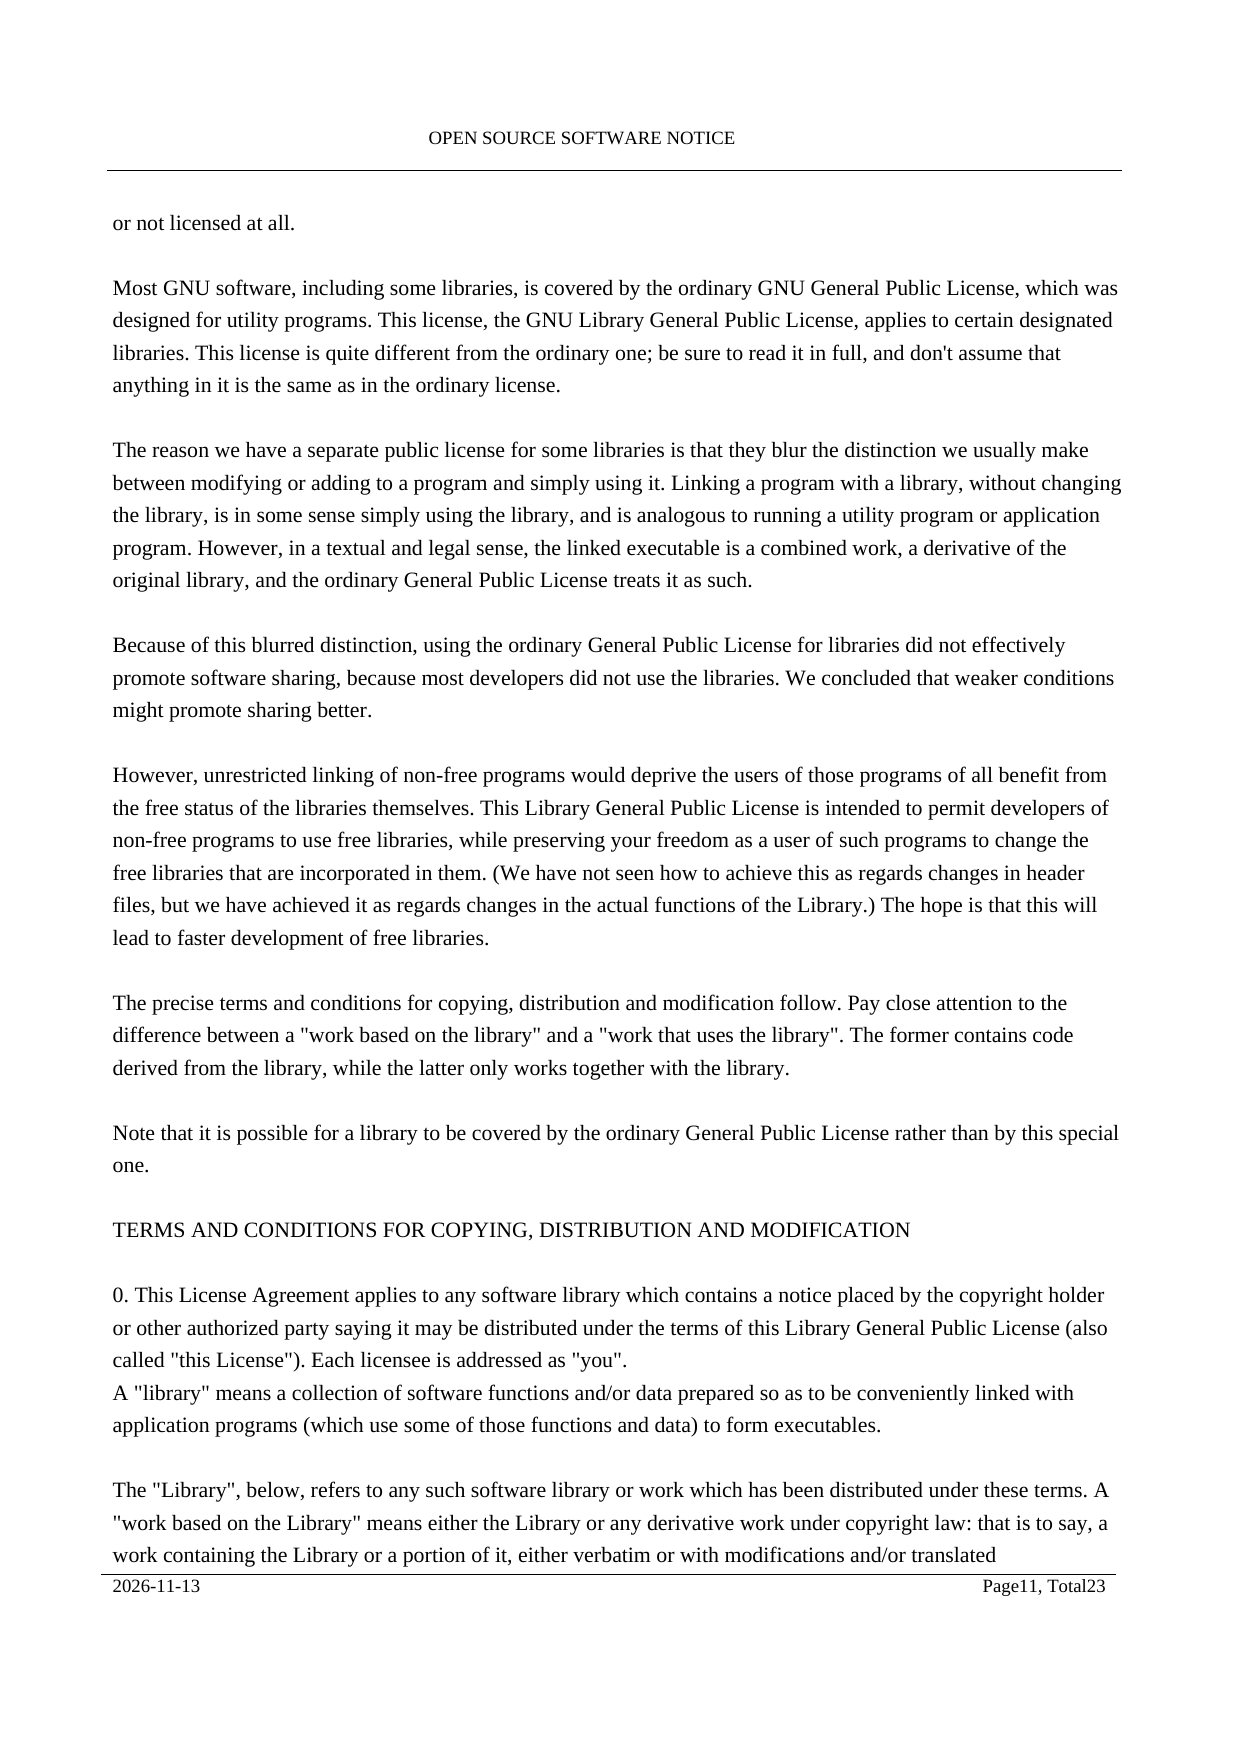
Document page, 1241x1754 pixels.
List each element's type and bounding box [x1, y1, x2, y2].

text [112, 206, 1128, 1571]
